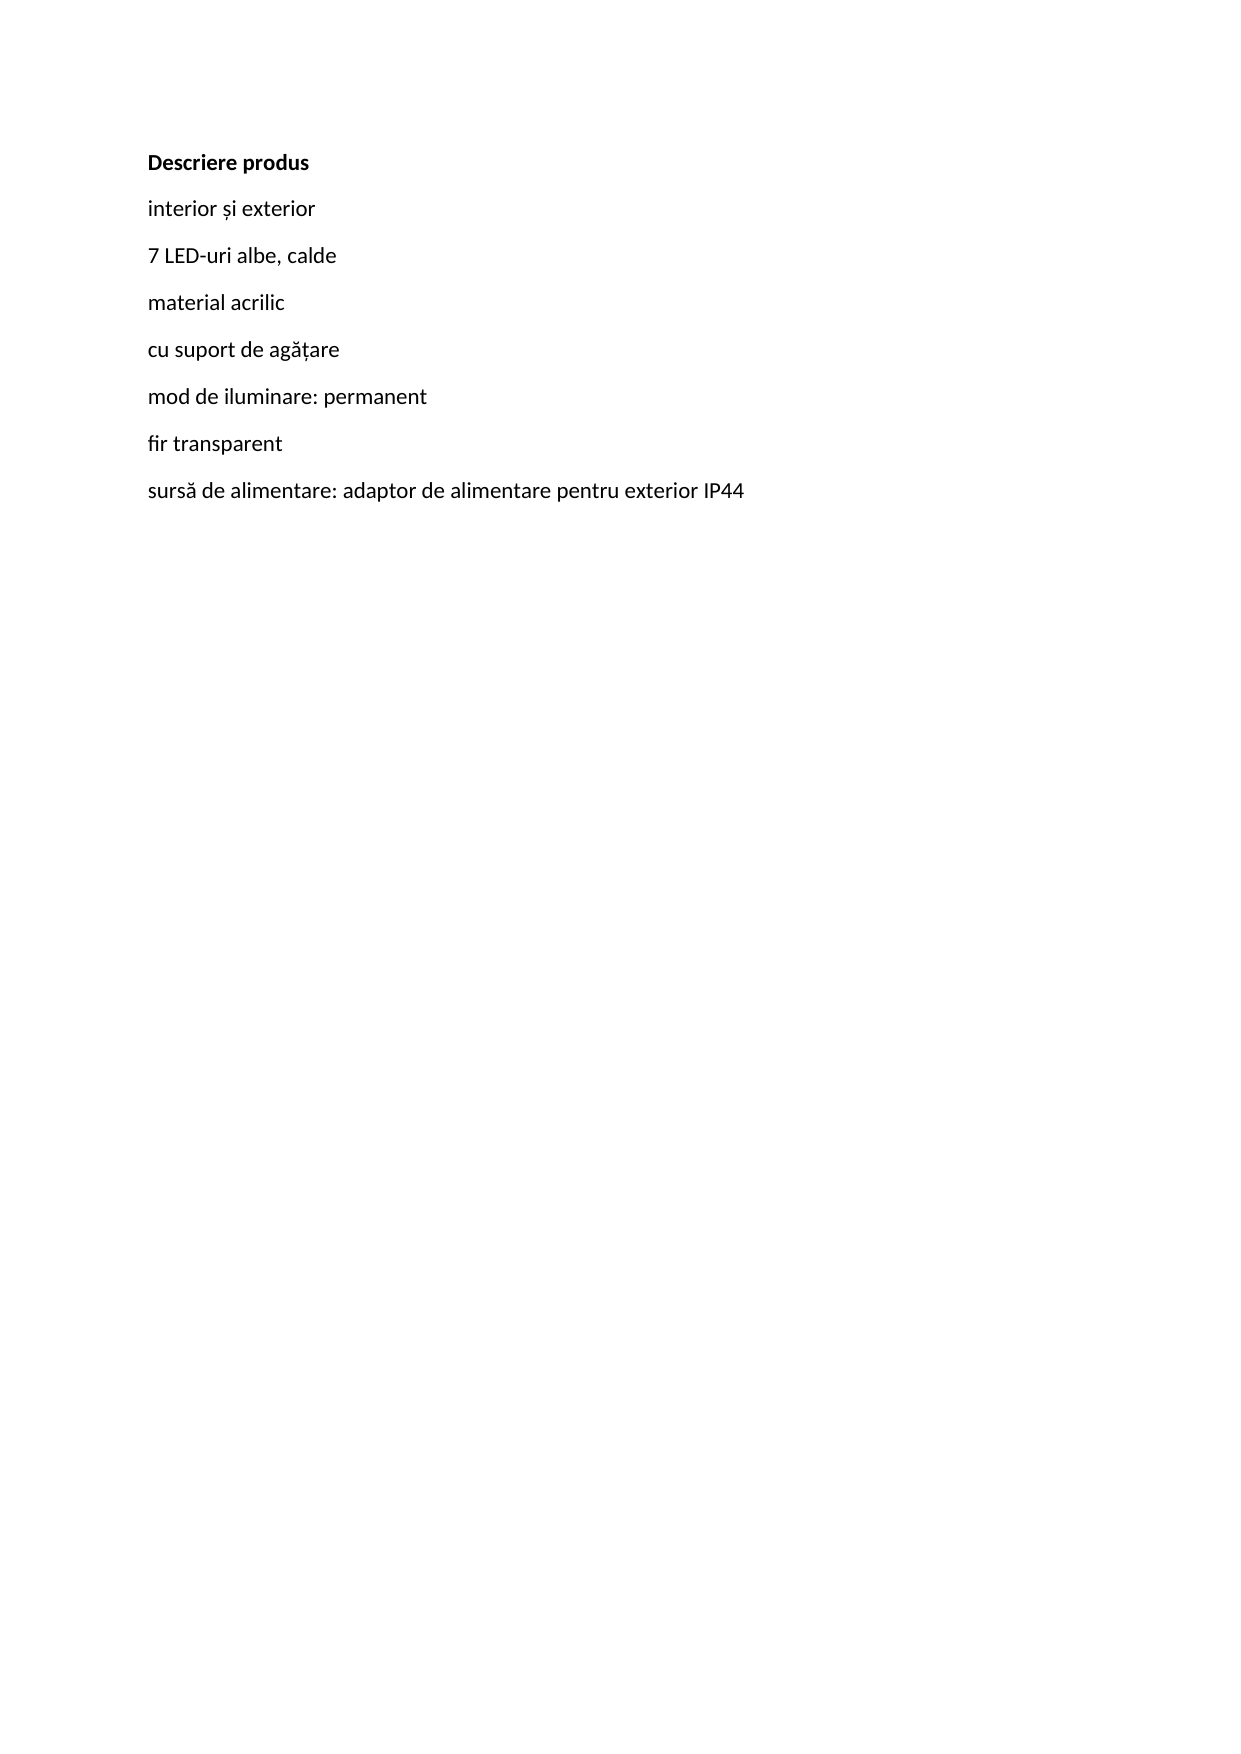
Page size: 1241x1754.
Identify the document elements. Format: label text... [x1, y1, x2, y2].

text cu suport de agățare [148, 335, 1093, 363]
text fir transparent [148, 429, 1093, 457]
text material acrilic [148, 288, 1093, 316]
text interior și exterior [148, 194, 1093, 222]
text mod de iluminare: permanent [148, 382, 1093, 410]
text Descriere produs [148, 148, 1093, 176]
text sursă de alimentare: adaptor de alimentare pentru exterior IP44 [148, 476, 1093, 504]
text 7 LED-uri albe, calde [148, 241, 1093, 269]
